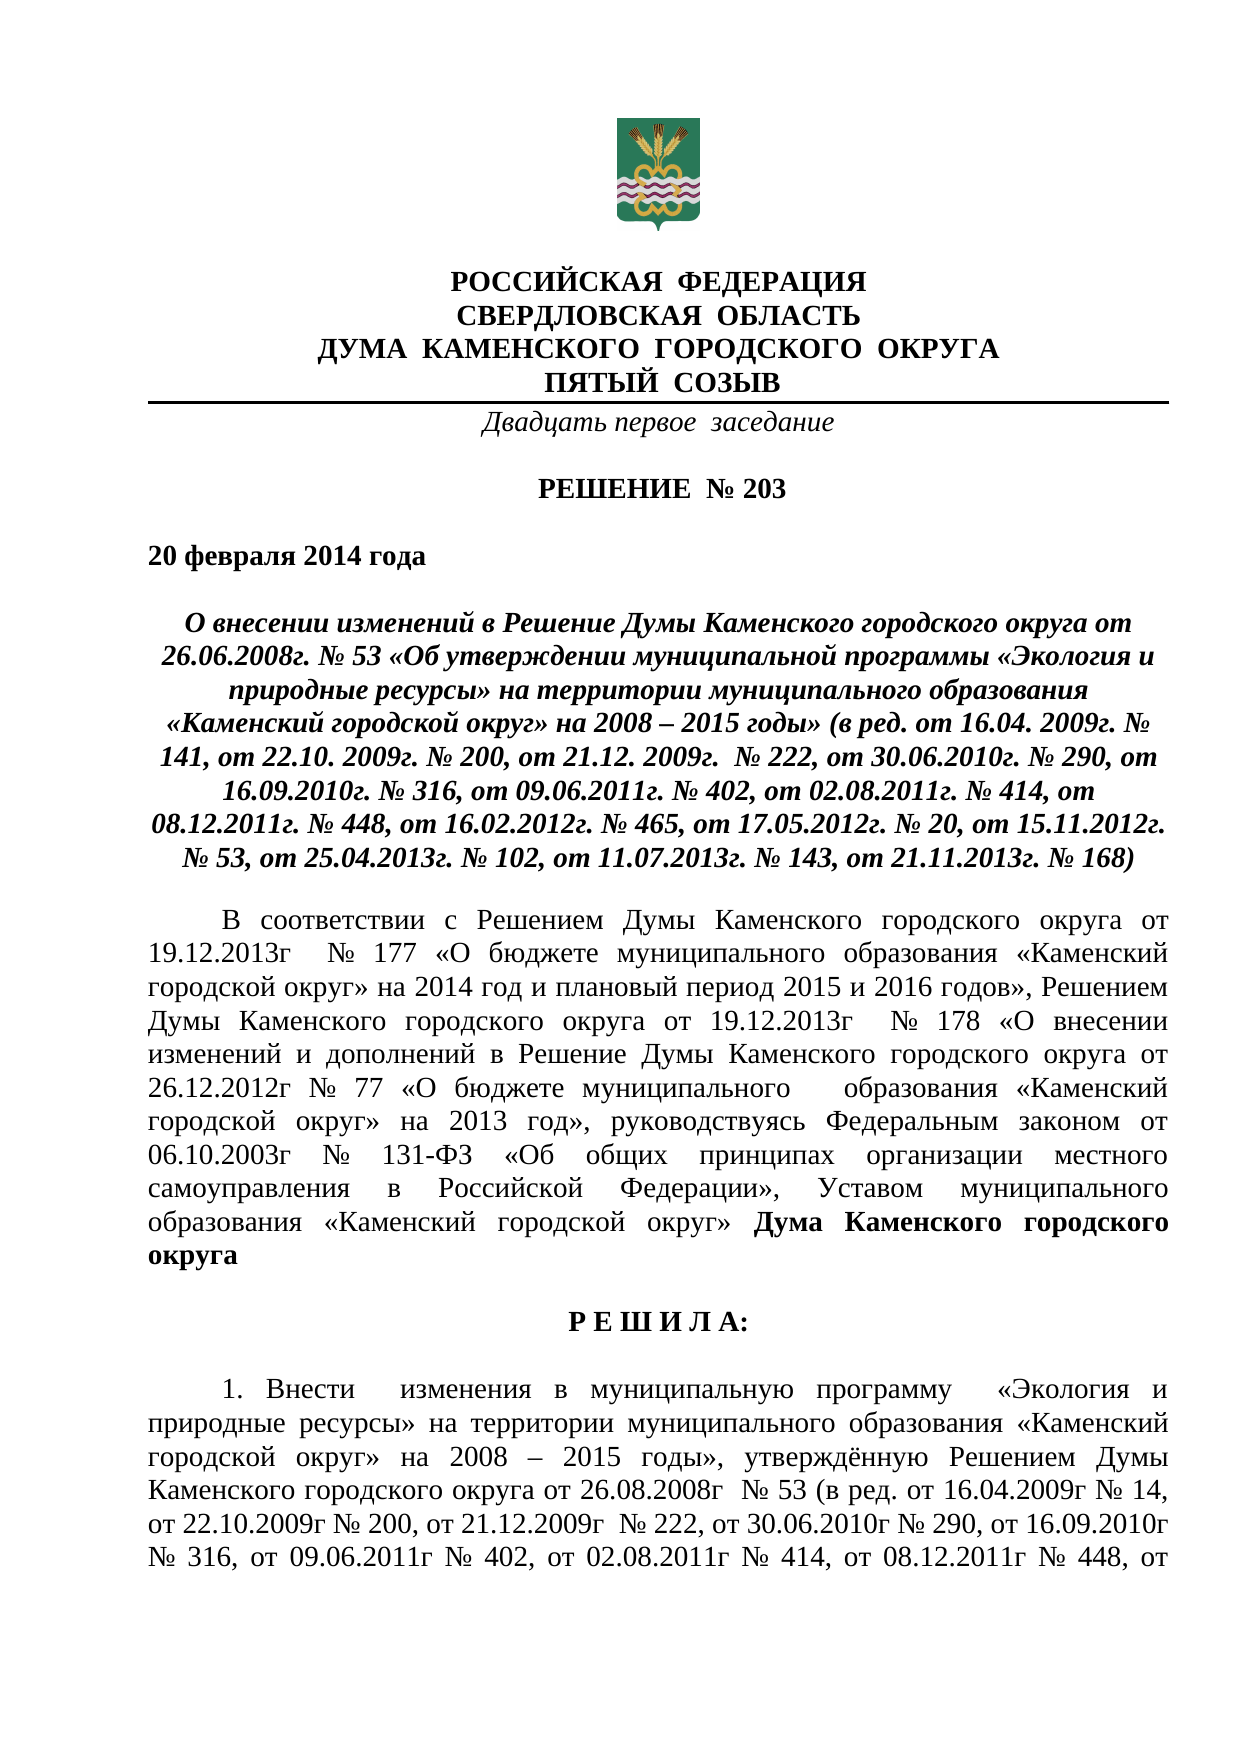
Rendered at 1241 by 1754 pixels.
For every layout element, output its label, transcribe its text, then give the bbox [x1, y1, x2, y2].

text Р Е Ш И Л А: [148, 1304, 1169, 1338]
text В соответствии с Решением Думы Каменского городского округа от 19.12.2013г № 177 «О бюджете муниципального образования «Каменский городской округ» на 2014 год и плановый период 2015 и 2016 годов», Решением Думы Каменского городского округа от 19.12.2013г № 178 «О внесении изменений и дополнений в Решение Думы Каменского городского округа от 26.12.2012г № 77 «О бюджете муниципального образования «Каменский городской округ» на 2013 год», руководствуясь Федеральным законом от 06.10.2003г № 131-ФЗ «Об общих принципах организации местного самоуправления в Российской Федерации», Уставом муниципального образования «Каменский городской округ» Дума Каменского городского округа [148, 902, 1169, 1271]
picture [617, 118, 700, 231]
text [148, 1372, 1169, 1573]
text ДУМА КАМЕНСКОГО ГОРОДСКОГО ОКРУГА [148, 331, 1169, 365]
text РОССИЙСКАЯ ФЕДЕРАЦИЯ [148, 264, 1169, 298]
text Двадцать первое заседание [148, 404, 1169, 437]
text РЕШЕНИЕ № 203 [148, 471, 1169, 504]
text 20 февраля 2014 года [148, 538, 1169, 571]
text СВЕРДЛОВСКАЯ ОБЛАСТЬ [148, 298, 1169, 331]
text ПЯТЫЙ СОЗЫВ [148, 365, 1169, 401]
text О внесении изменений в Решение Думы Каменского городского округа от 26.06.2008г. № 53 «Об утверждении муниципальной программы «Экология и природные ресурсы» на территории муниципального образования «Каменский городской округ» на 2008 – 2015 годы» (в ред. от 16.04. 2009г. № 141, от 22.10. 2009г. № 200, от 21.12. 2009г. № 222, от 30.06.2010г. № 290, от 16.09.2010г. № 316, от 09.06.2011г. № 402, от 02.08.2011г. № 414, от 08.12.2011г. № 448, от 16.02.2012г. № 465, от 17.05.2012г. № 20, от 15.11.2012г. № 53, от 25.04.2013г. № 102, от 11.07.2013г. № 143, от 21.11.2013г. № 168) [148, 605, 1169, 873]
